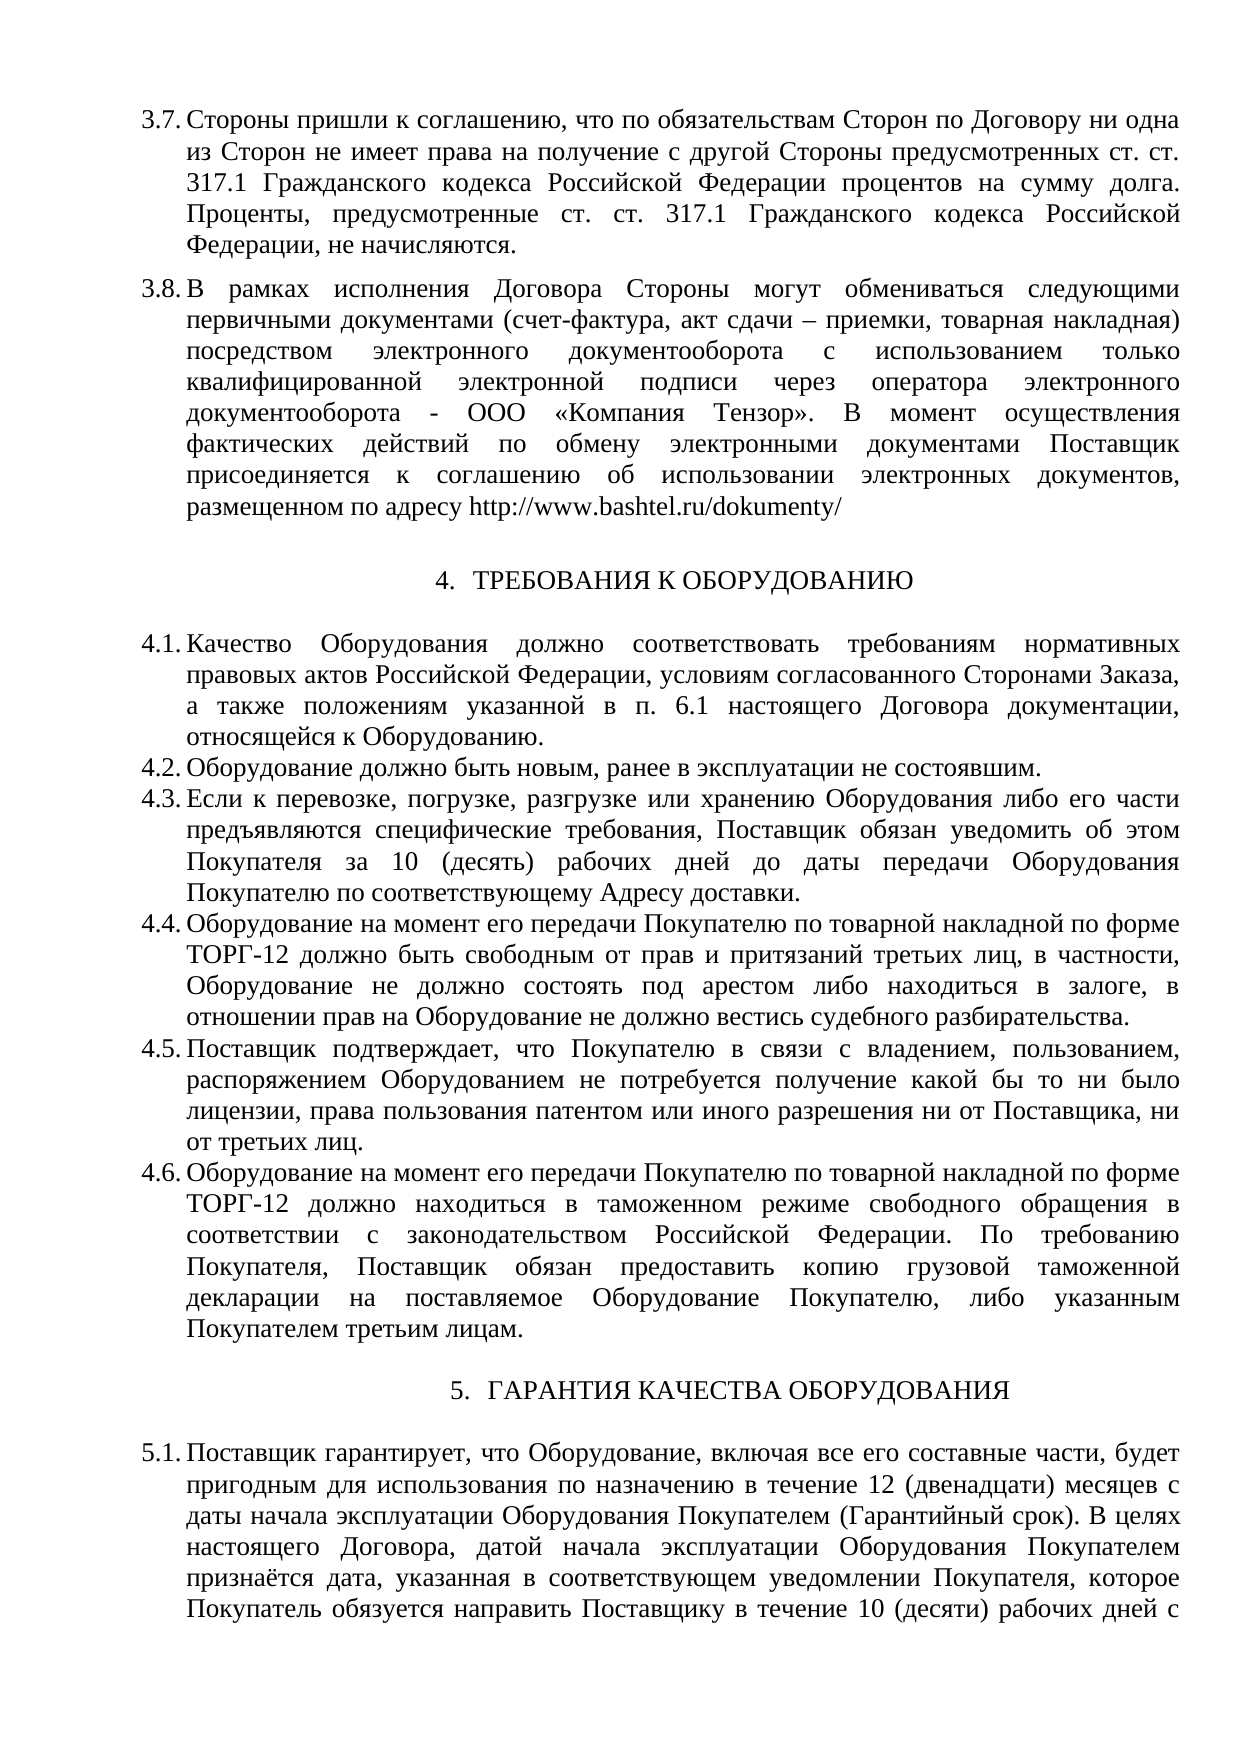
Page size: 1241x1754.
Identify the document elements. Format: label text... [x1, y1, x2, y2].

list Поставщик подтверждает, что Покупателю в связи с владением, пользованием, распоряжением Оборудованием не потребуется получение какой бы то ни было лицензии, права пользования патентом или иного разрешения ни от Поставщика, ни от третьих лиц. [141, 1032, 1181, 1156]
list Качество Оборудования должно соответствовать требованиям нормативных правовых актов Российской Федерации, условиям согласованного Сторонами Заказа, а также положениям указанной в п. 6.1 настоящего Договора документации, относящейся к Оборудованию. [141, 627, 1181, 751]
list Стороны пришли к соглашению, что по обязательствам Сторон по Договору ни одна из Сторон не имеет права на получение с другой Стороны предусмотренных ст. ст. 317.1 Гражданского кодекса Российской Федерации процентов на сумму долга. Проценты, предусмотренные ст. ст. 317.1 Гражданского кодекса Российской Федерации, не начисляются. [141, 103, 1181, 259]
list Оборудование на момент его передачи Покупателю по товарной накладной по форме ТОРГ-12 должно быть свободным от прав и притязаний третьих лиц, в частности, Оборудование не должно состоять под арестом либо находиться в залоге, в отношении прав на Оборудование не должно вестись судебного разбирательства. [141, 907, 1181, 1032]
list ТРЕБОВАНИЯ К ОБОРУДОВАНИЮ [428, 564, 1181, 596]
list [141, 1437, 1181, 1623]
list Оборудование должно быть новым, ранее в эксплуатации не состоявшим. [141, 751, 1181, 782]
list ГАРАНТИЯ КАЧЕСТВА ОБОРУДОВАНИЯ [443, 1374, 1181, 1405]
list В рамках исполнения Договора Стороны могут обмениваться следующими первичными документами (счет-фактура, акт сдачи – приемки, товарная накладная) посредством электронного документооборота с использованием только квалифицированной электронной подписи через оператора электронного документооборота - ООО «Компания Тензор». В момент осуществления фактических действий по обмену электронными документами Поставщик присоединяется к соглашению об использовании электронных документов, размещенном по адресу http://www.bashtel.ru/dokumenty/ [141, 272, 1181, 521]
list Если к перевозке, погрузке, разгрузке или хранению Оборудования либо его части предъявляются специфические требования, Поставщик обязан уведомить об этом Покупателя за 10 (десять) рабочих дней до даты передачи Оборудования Покупателю по соответствующему Адресу доставки. [141, 782, 1181, 907]
list Оборудование на момент его передачи Покупателю по товарной накладной по форме ТОРГ-12 должно находиться в таможенном режиме свободного обращения в соответствии с законодательством Российской Федерации. По требованию Покупателя, Поставщик обязан предоставить копию грузовой таможенной декларации на поставляемое Оборудование Покупателю, либо указанным Покупателем третьим лицам. [141, 1156, 1181, 1343]
